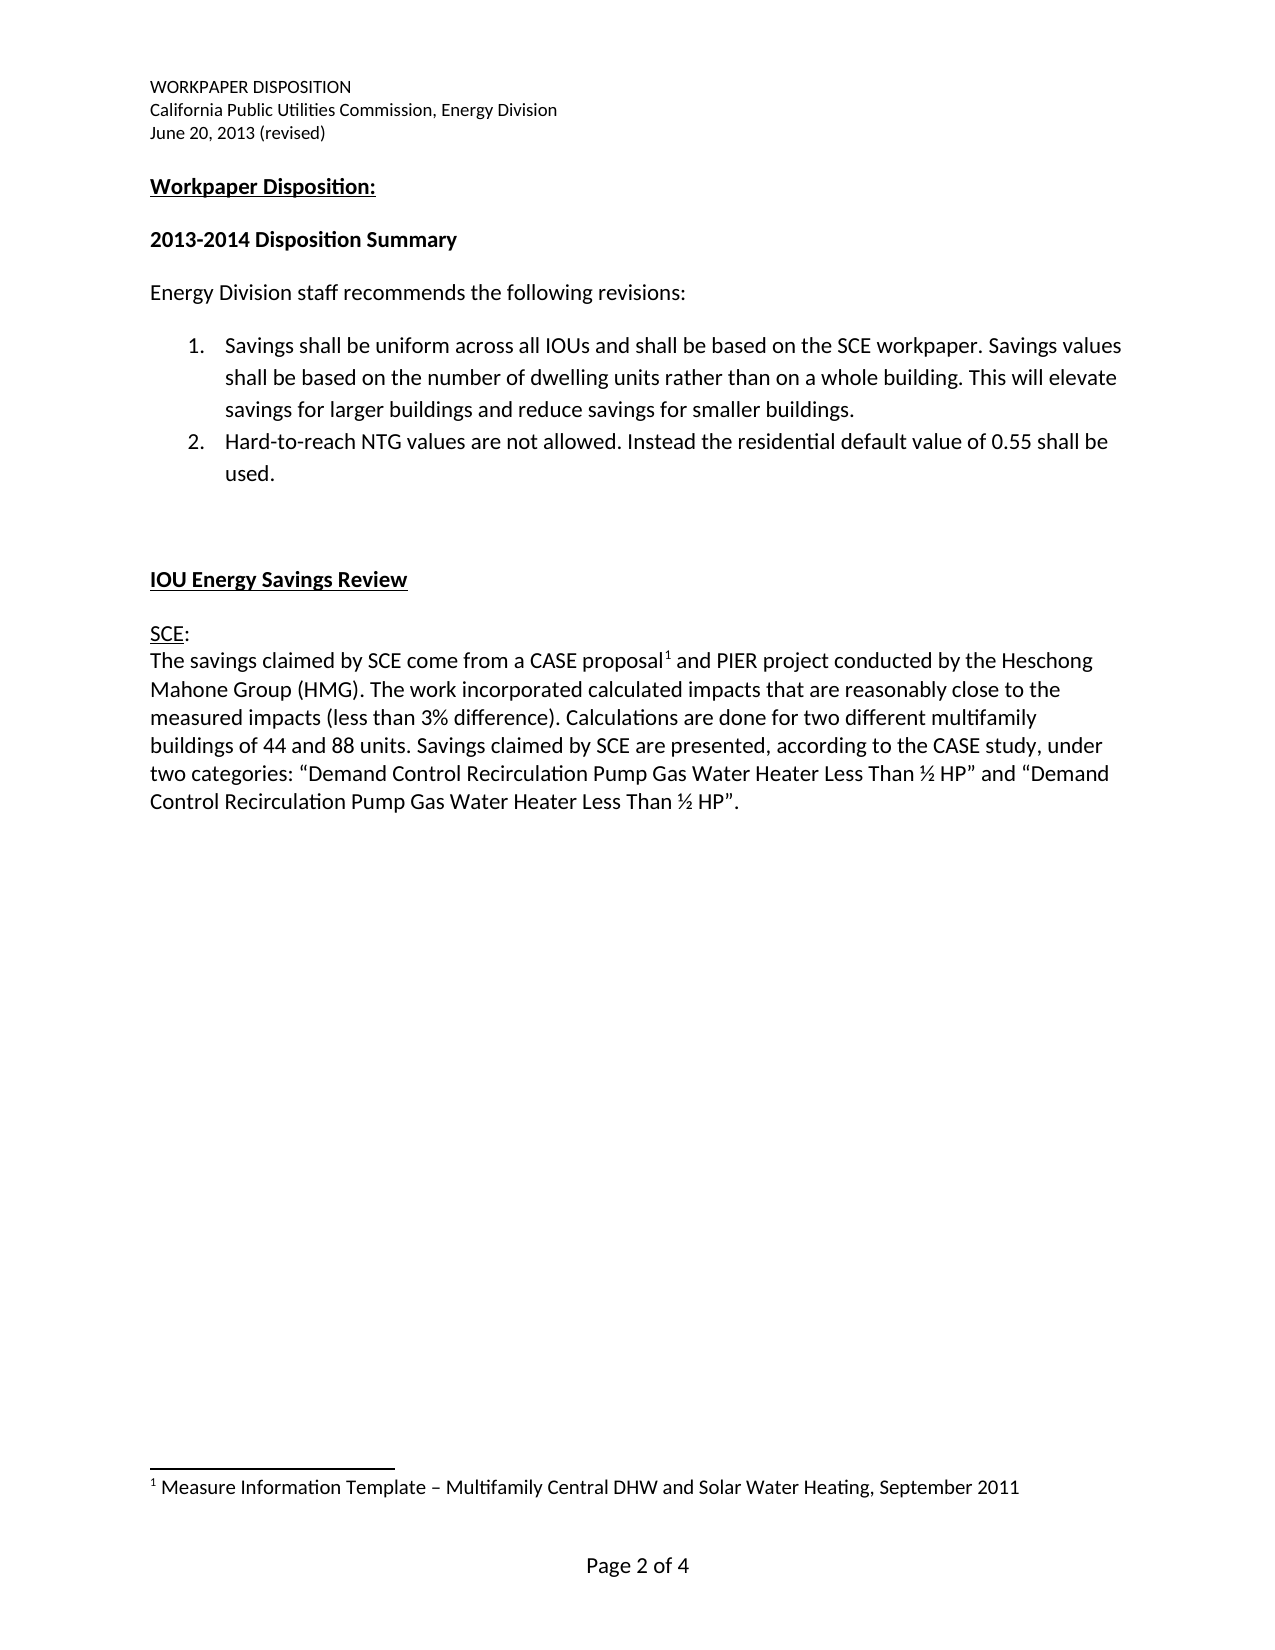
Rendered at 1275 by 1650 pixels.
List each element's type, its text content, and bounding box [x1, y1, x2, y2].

text IOU Energy Savings Review [150, 566, 1125, 594]
list Hard-to-reach NTG values are not allowed. Instead the residential default value of 0.55 shall be used. [187, 427, 1125, 488]
text The savings claimed by SCE come from a CASE proposal and PIER project conducted by the Heschong Mahone Group (HMG). The work incorporated calculated impacts that are reasonably close to the measured impacts (less than 3% difference). Calculations are done for two different multifamily buildings of 44 and 88 units. Savings claimed by SCE are presented, according to the CASE study, under two categories: “Demand Control Recirculation Pump Gas Water Heater Less Than ½ HP” and “Demand Control Recirculation Pump Gas Water Heater Less Than ½ HP”. [150, 647, 1125, 815]
list Savings shall be uniform across all IOUs and shall be based on the SCE workpaper. Savings values shall be based on the number of dwelling units rather than on a whole building. This will elevate savings for larger buildings and reduce savings for smaller buildings. [187, 331, 1125, 423]
text 2013-2014 Disposition Summary [150, 225, 1125, 253]
text Energy Division staff recommends the following revisions: [150, 278, 1125, 306]
text SCE: [150, 619, 1125, 647]
text Workpaper Disposition: [150, 172, 1125, 200]
